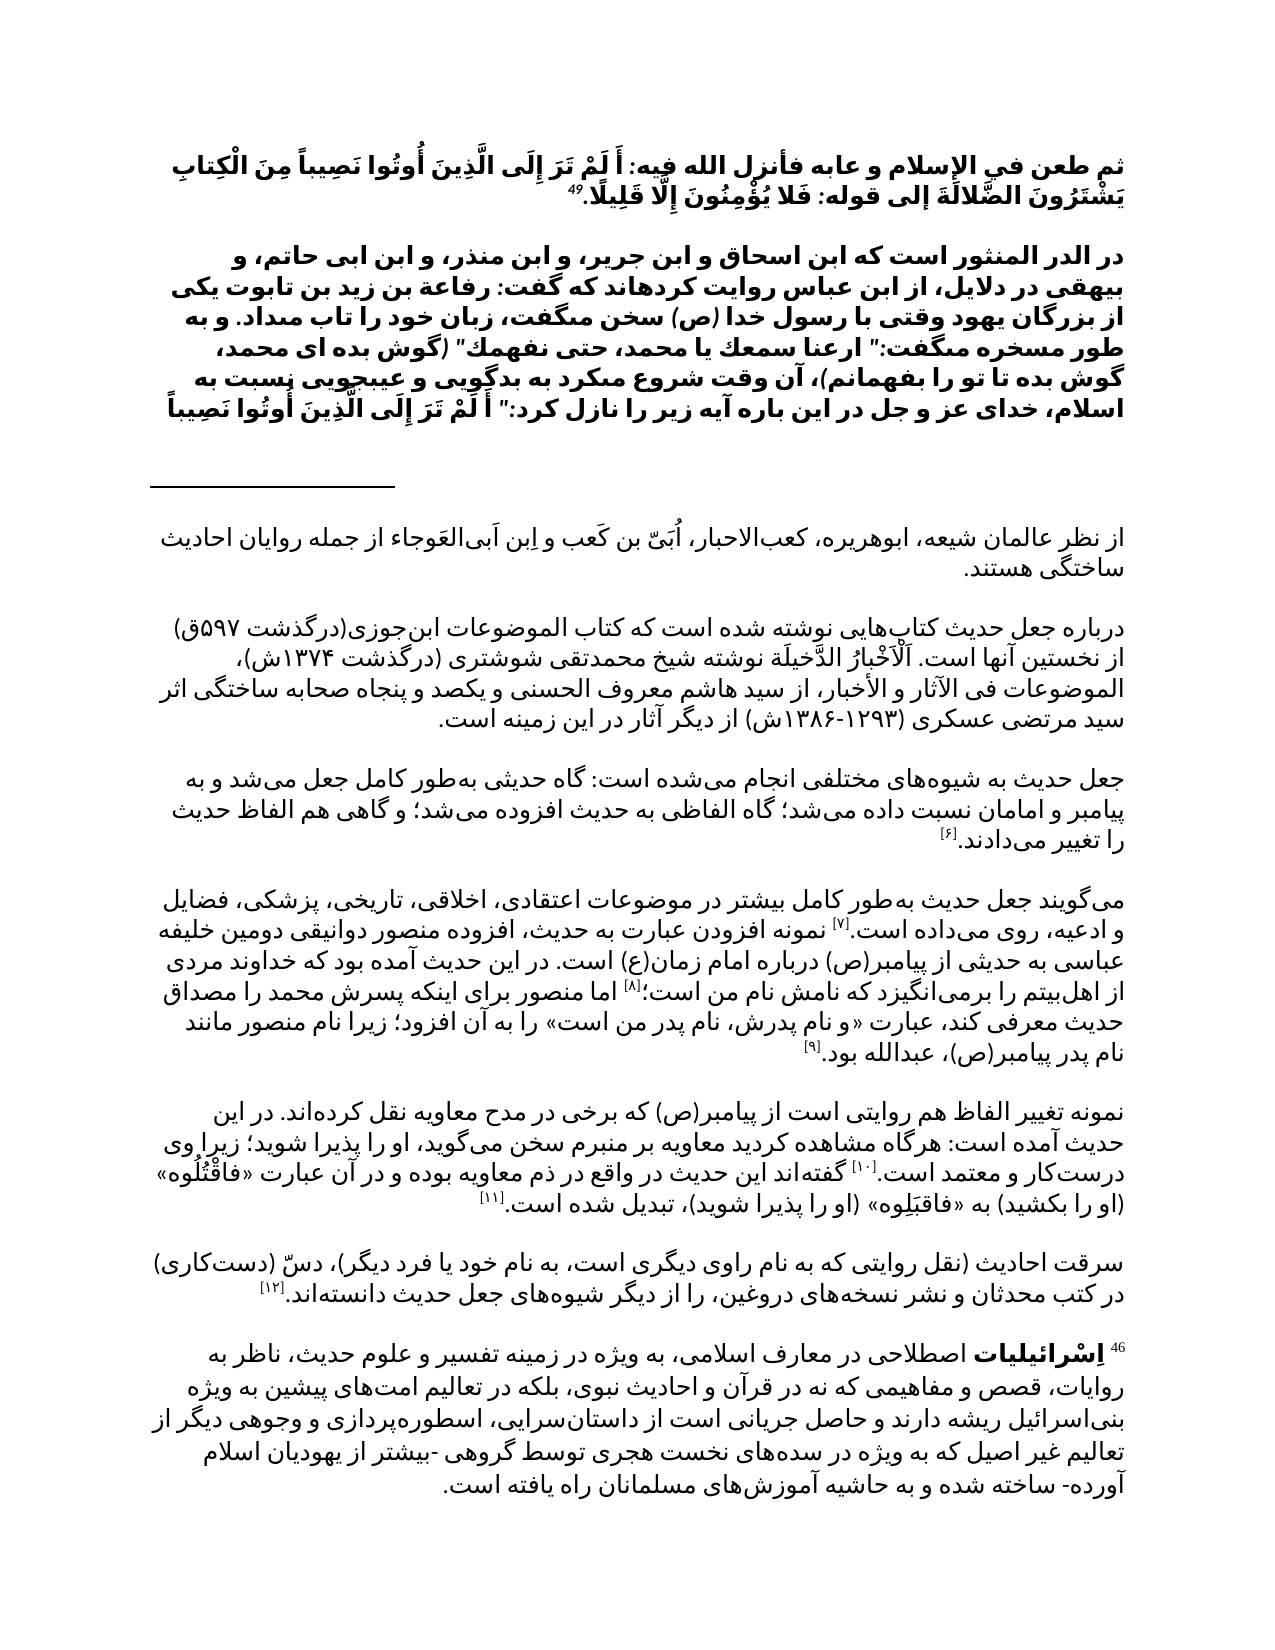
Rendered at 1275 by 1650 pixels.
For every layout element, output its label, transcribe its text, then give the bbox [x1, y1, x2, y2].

text في الدر المنثور، أخرج ابن إسحاق و ابن جرير و ابن المنذر و ابن أبي حاتم و البيهقي في الدلائل عن ابن عباس قال"*: كان رفاعة بن زيد بن التابوت من عظماء اليهود- إذا كلم رسول الله ص لوى لسانه، و قال: أرعنا سمعك يا محمد حتى نفهمك، ثم طعن في الإسلام و عابه فأنزل الله فيه: أَ لَمْ تَرَ إِلَى الَّذِينَ أُوتُوا نَصِيباً مِنَ الْكِتابِ يَشْتَرُونَ الضَّلالَةَ إلى قوله: فَلا يُؤْمِنُونَ إِلَّا قَلِيلًا. [150, 150, 1125, 211]
text در الدر المنثور است كه ابن اسحاق و ابن جرير، و ابن منذر، و ابن ابى حاتم، و بيهقى در دلايل، از ابن عباس روايت كرده‏اند كه گفت: رفاعة بن زيد بن تابوت يكى از بزرگان يهود وقتى با رسول خدا (ص) سخن مى‏گفت، زبان خود را تاب مى‏داد. و به طور مسخره مى‏گفت:" ارعنا سمعك يا محمد، حتى نفهمك" (گوش بده اى محمد، گوش بده تا تو را بفهمانم)، آن وقت شروع مى‏كرد به بدگويى و عيب‏جويى نسبت به اسلام، خداى عز و جل در اين باره آيه زير را نازل كرد:" أَ لَمْ تَرَ إِلَى الَّذِينَ أُوتُوا نَصِيباً مِنَ الْكِتابِ، يَشْتَرُونَ الضَّلالَةَ ...فَلا يُؤْمِنُونَ إِلَّا قَلِيلًا". و در همان كتاب است كه ابن جرير و ابن ابى حاتم از سدى روايت كرده‏اند كه در ذيل آيه شريفه:" يا أَيُّهَا الَّذِينَ أُوتُوا الْكِتابَ ..."، گفته است: اين آيه در باره مالك بن صيف و رفاعة بن زيد بن تابوت كه از بنى قينقاع است نازل شده‏ [150, 240, 1125, 423]
